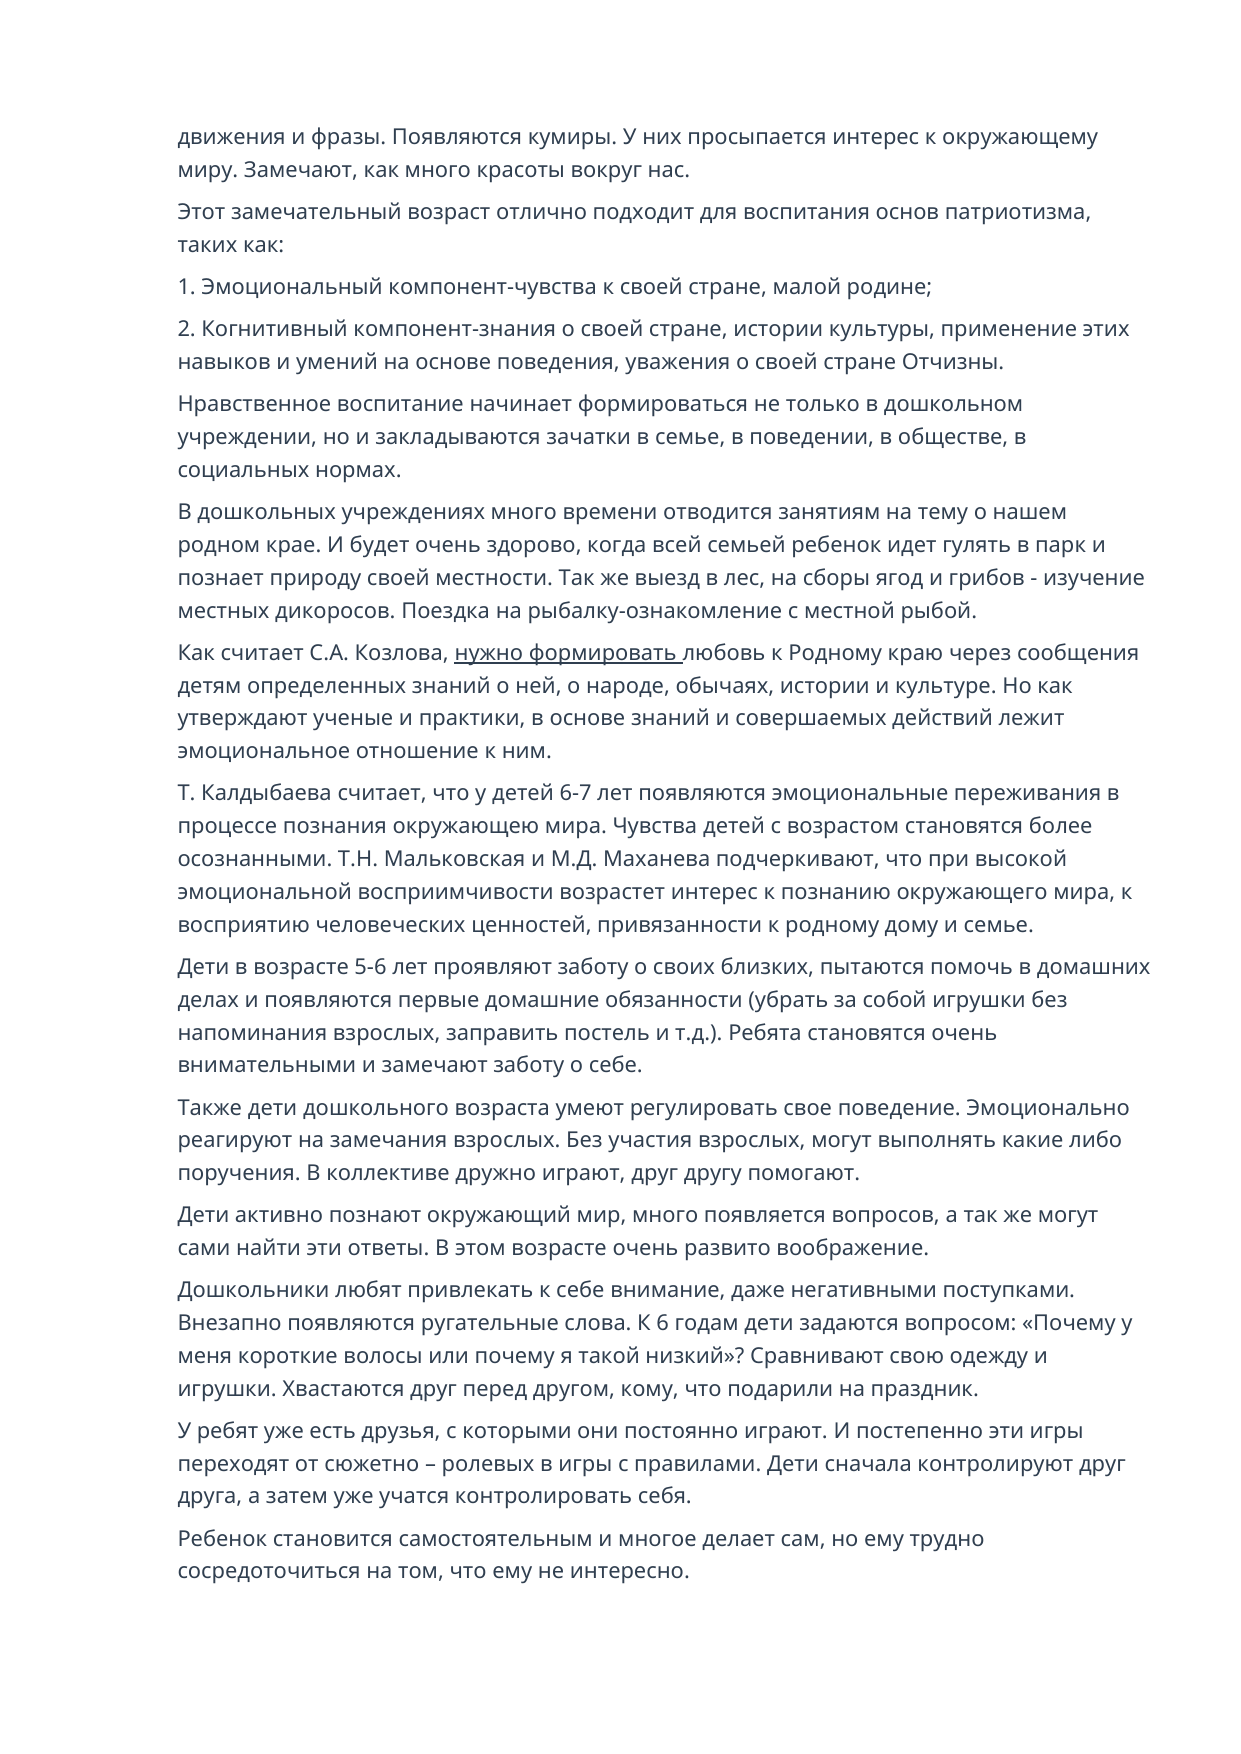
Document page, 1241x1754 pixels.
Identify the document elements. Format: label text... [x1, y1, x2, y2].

text В дошкольных учреждениях много времени отводится занятиям на тему о нашем родном крае. И будет очень здорово, когда всей семьей ребенок идет гулять в парк и познает природу своей местности. Так же выезд в лес, на сборы ягод и грибов - изучение местных дикоросов. Поездка на рыбалку-ознакомление с местной рыбой. [177, 493, 1152, 624]
text Ребенок становится самостоятельным и многое делает сам, но ему трудно сосредоточиться на том, что ему не интересно. [177, 1520, 1152, 1585]
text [177, 118, 1152, 184]
text У ребят уже есть друзья, с которыми они постоянно играют. И постепенно эти игры переходят от сюжетно – ролевых в игры с правилами. Дети сначала контролируют друг друга, а затем уже учатся контролировать себя. [177, 1412, 1152, 1510]
text Также дети дошкольного возраста умеют регулировать свое поведение. Эмоционально реагируют на замечания взрослых. Без участия взрослых, могут выполнять какие либо поручения. В коллективе дружно играют, друг другу помогают. [177, 1088, 1152, 1187]
text Т. Калдыбаева считает, что у детей 6-7 лет появляются эмоциональные переживания в процессе познания окружающею мира. Чувства детей с возрастом становятся более осознанными. Т.Н. Мальковская и М.Д. Маханева подчеркивают, что при высокой эмоциональной восприимчивости возрастет интерес к познанию окружающего мира, к восприятию человеческих ценностей, привязанности к родному дому и семье. [177, 774, 1152, 938]
text Дети активно познают окружающий мир, много появляется вопросов, а так же могут сами найти эти ответы. В этом возрасте очень развито воображение. [177, 1196, 1152, 1262]
text Дошкольники любят привлекать к себе внимание, даже негативными поступками. Внезапно появляются ругательные слова. К 6 годам дети задаются вопросом: «Почему у меня короткие волосы или почему я такой низкий»? Сравнивают свою одежду и игрушки. Хвастаются друг перед другом, кому, что подарили на праздник. [177, 1271, 1152, 1402]
text 1. Эмоциональный компонент-чувства к своей стране, малой родине; [177, 268, 1152, 301]
text Нравственное воспитание начинает формироваться не только в дошкольном учреждении, но и закладываются зачатки в семье, в поведении, в обществе, в социальных нормах. [177, 385, 1152, 484]
text Дети в возрасте 5-6 лет проявляют заботу о своих близких, пытаются помочь в домашних делах и появляются первые домашние обязанности (убрать за собой игрушки без напоминания взрослых, заправить постель и т.д.). Ребята становятся очень внимательными и замечают заботу о себе. [177, 948, 1152, 1079]
text Этот замечательный возраст отлично подходит для воспитания основ патриотизма, таких как: [177, 193, 1152, 259]
text Как считает С.А. Козлова, нужно формировать любовь к Родному краю через сообщения детям определенных знаний о ней, о народе, обычаях, истории и культуре. Но как утверждают ученые и практики, в основе знаний и совершаемых действий лежит эмоциональное отношение к ним. [177, 634, 1152, 765]
text 2. Когнитивный компонент-знания о своей стране, истории культуры, применение этих навыков и умений на основе поведения, уважения о своей стране Отчизны. [177, 310, 1152, 376]
